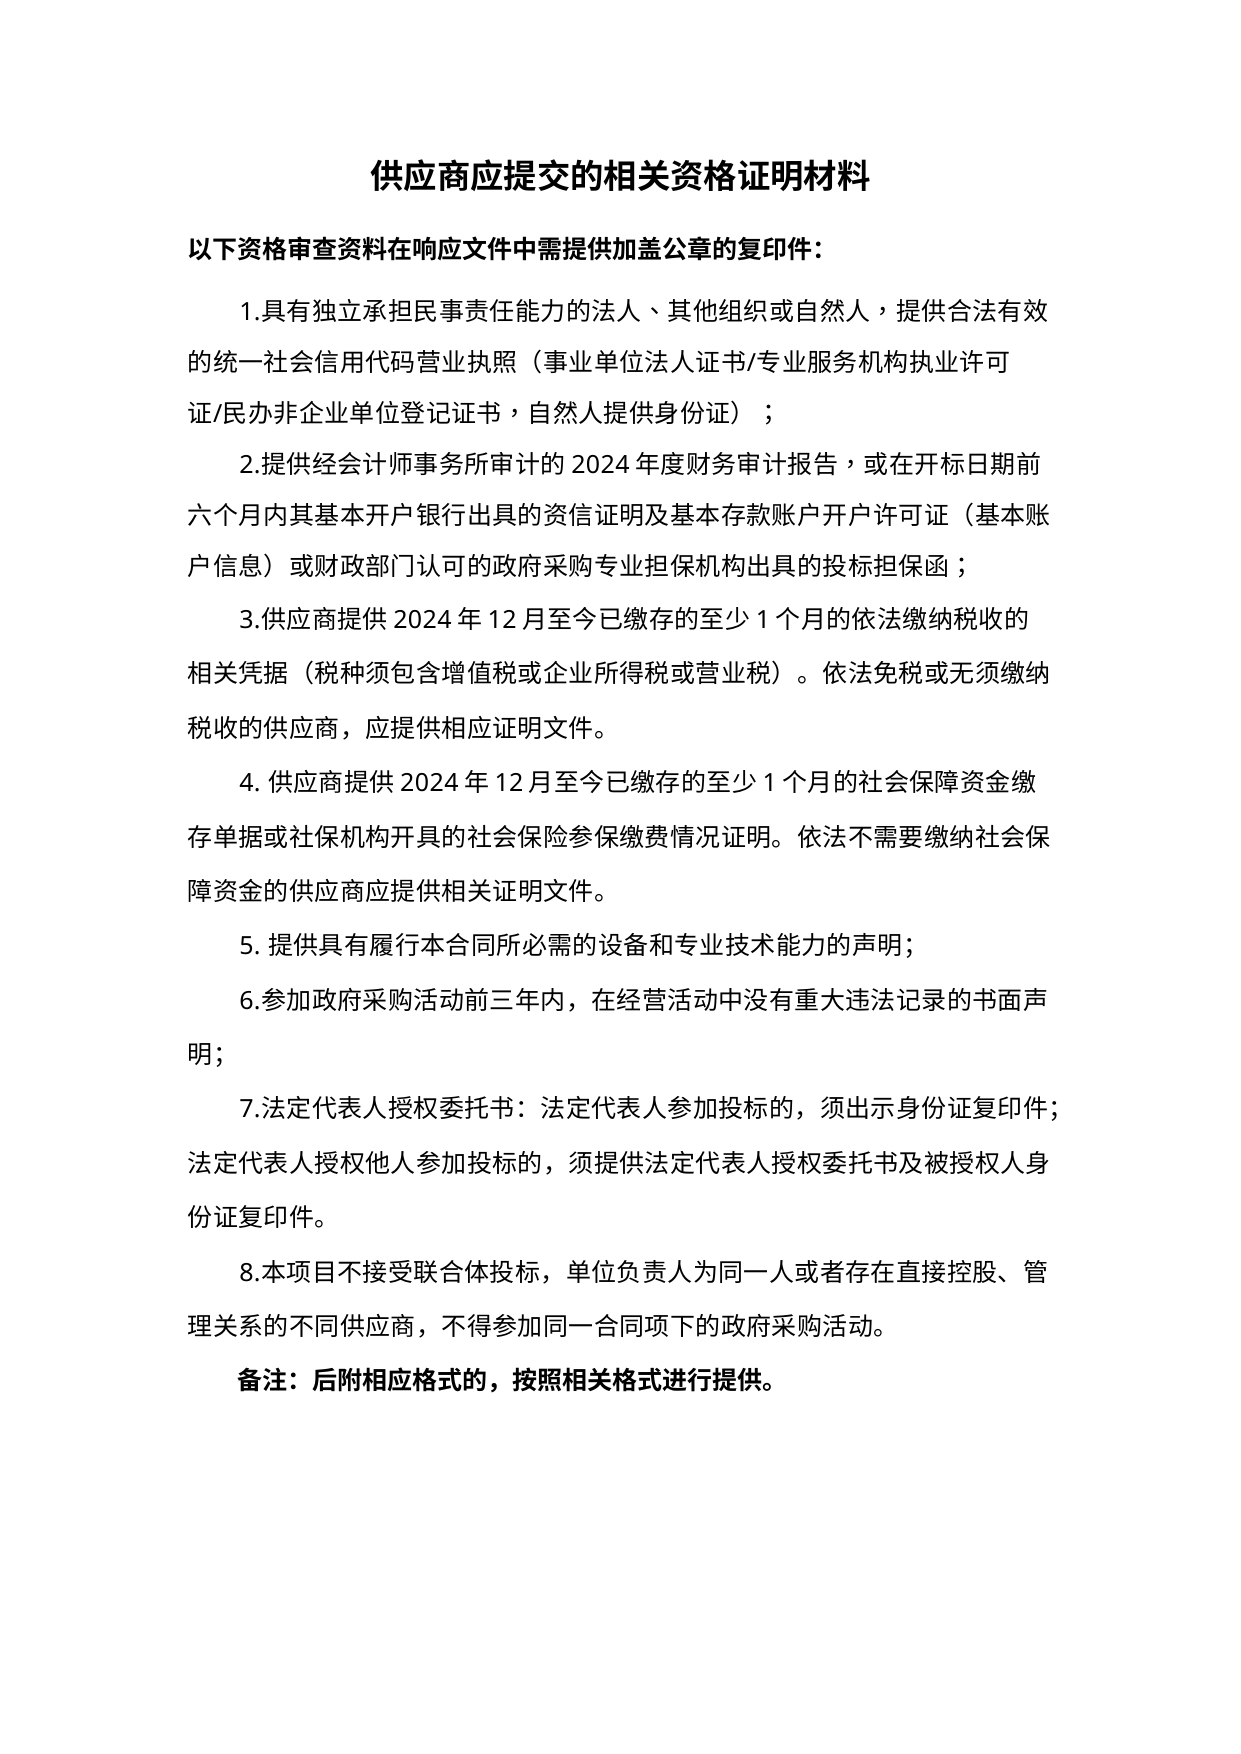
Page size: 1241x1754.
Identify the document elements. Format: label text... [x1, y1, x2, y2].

text 7.法定代表人授权委托书：法定代表人参加投标的，须出示身份证复印件；法定代表人授权他人参加投标的，须提供法定代表人授权委托书及被授权人身份证复印件。 [187, 1089, 1053, 1234]
text 供应商应提交的相关资格证明材料 [187, 150, 1053, 198]
text 6.参加政府采购活动前三年内，在经营活动中没有重大违法记录的书面声明； [187, 980, 1053, 1071]
text 4. 供应商提供2024年12月至今已缴存的至少1个月的社会保障资金缴存单据或社保机构开具的社会保险参保缴费情况证明。依法不需要缴纳社会保障资金的供应商应提供相关证明文件。 [187, 763, 1053, 908]
text 3.供应商提供2024年12月至今已缴存的至少1个月的依法缴纳税收的相关凭据（税种须包含增值税或企业所得税或营业税）。依法免税或无须缴纳税收的供应商，应提供相应证明文件。 [187, 599, 1053, 744]
text 8.本项目不接受联合体投标，单位负责人为同一人或者存在直接控股、管理关系的不同供应商，不得参加同一合同项下的政府采购活动。 [187, 1252, 1053, 1343]
text 2.提供经会计师事务所审计的2024年度财务审计报告，或在开标日期前六个月内其基本开户银行出具的资信证明及基本存款账户开户许可证（基本账户信息）或财政部门认可的政府采购专业担保机构出具的投标担保函； [187, 446, 1053, 583]
text 1.具有独立承担民事责任能力的法人、其他组织或自然人，提供合法有效的统一社会信用代码营业执照（事业单位法人证书/专业服务机构执业许可证/民办非企业单位登记证书，自然人提供身份证）； [187, 293, 1053, 429]
text 备注：后附相应格式的，按照相关格式进行提供。 [187, 1361, 1053, 1397]
text 以下资格审查资料在响应文件中需提供加盖公章的复印件： [187, 222, 1053, 268]
text 5. 提供具有履行本合同所必需的设备和专业技术能力的声明； [187, 926, 1053, 962]
